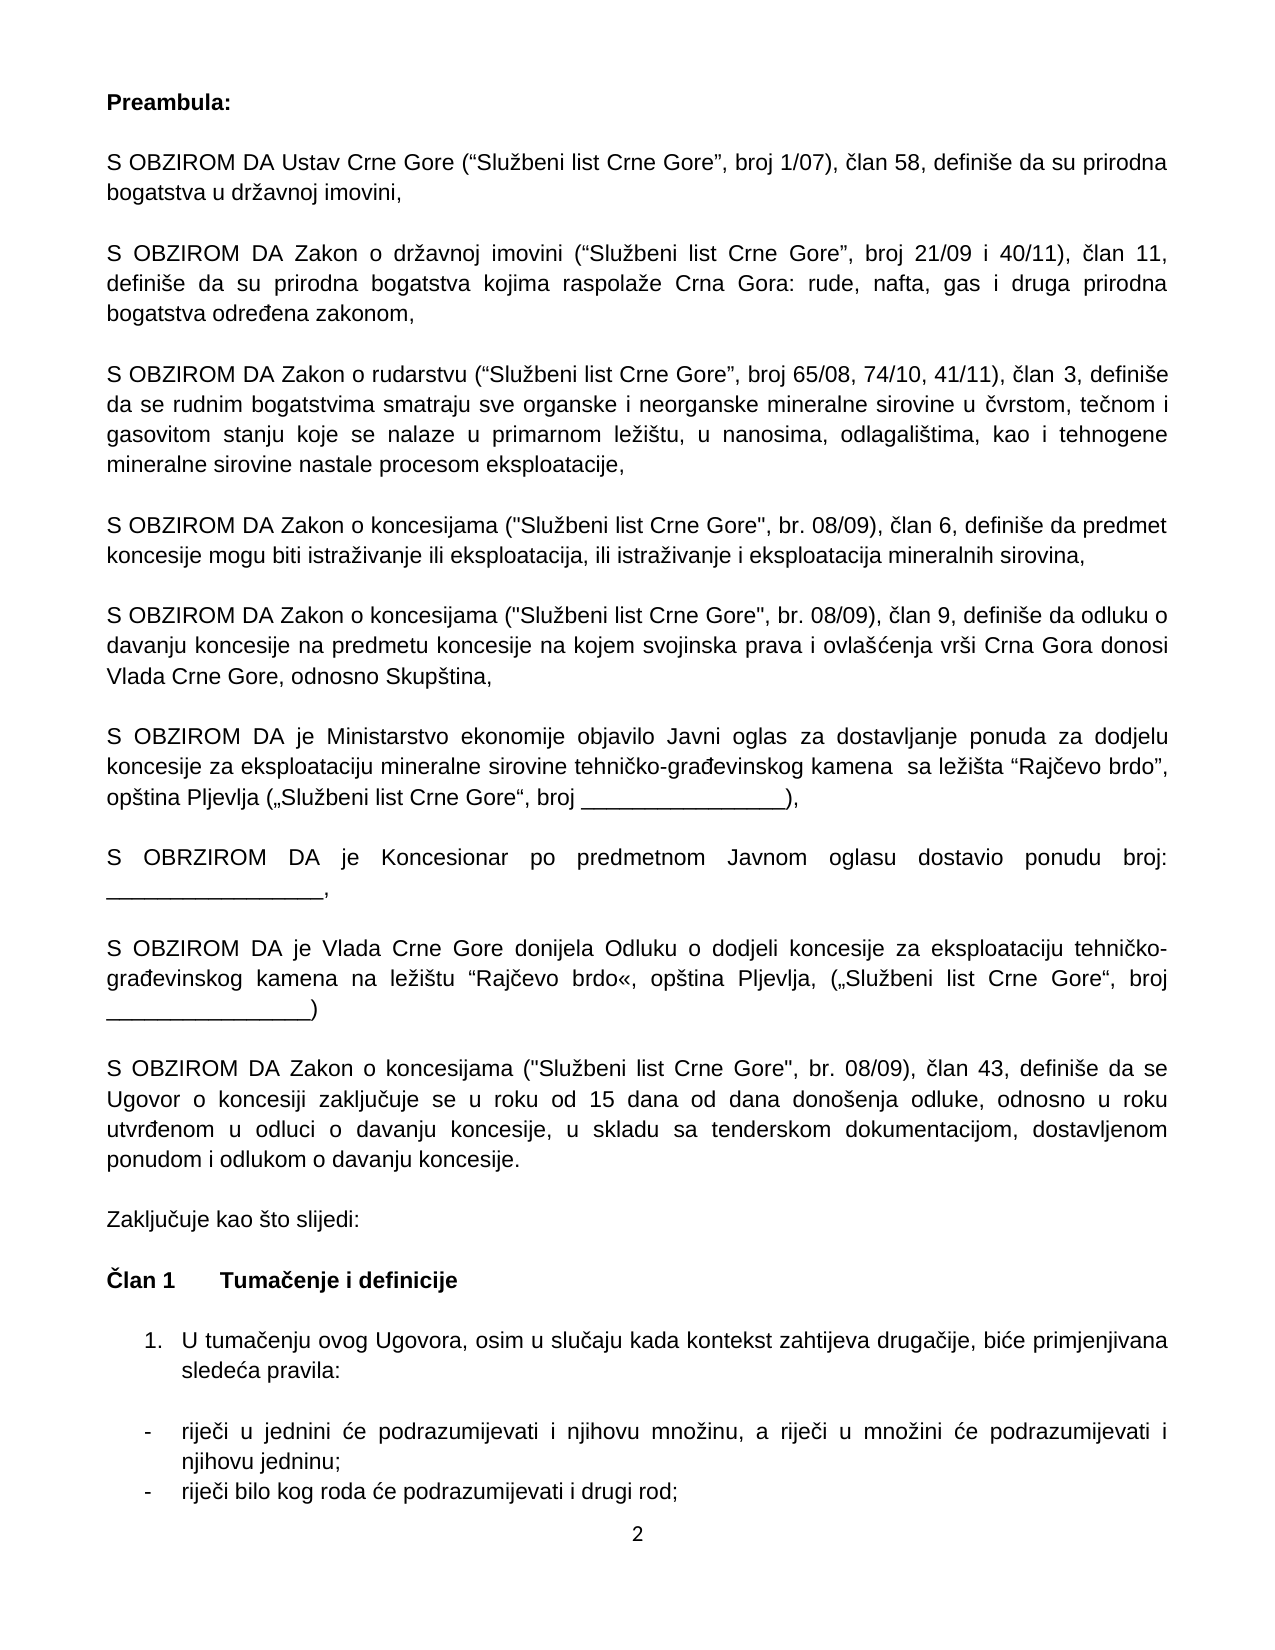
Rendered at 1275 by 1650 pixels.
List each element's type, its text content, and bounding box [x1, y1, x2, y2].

text S OBZIROM DA je Vlada Crne Gore donijela Odluku o dodjeli koncesije za eksploataciju tehničko-građevinskog kamena na ležištu “Rajčevo brdo«, opština Pljevlja, („Službeni list Crne Gore“, broj ________________) [106, 934, 1169, 1021]
text Zaključuje kao što slijedi: [106, 1206, 1169, 1233]
text S OBZIROM DA je Ministarstvo ekonomije objavilo Javni oglas za dostavljanje ponuda za dodjelu koncesije za eksploataciju mineralne sirovine tehničko-građevinskog kamena sa ležišta “Rajčevo brdo”, opština Pljevlja („Službeni list Crne Gore“, broj ________________), [106, 723, 1169, 810]
text S OBZIROM DA Zakon o rudarstvu (“Službeni list Crne Gore”, broj 65/08, 74/10, 41/11), član 3, definiše da se rudnim bogatstvima smatraju sve organske i neorganske mineralne sirovine u čvrstom, tečnom i gasovitom stanju koje se nalaze u primarnom ležištu, u nanosima, odlagalištima, kao i tehnogene mineralne sirovine nastale procesom eksploatacije, [106, 361, 1169, 477]
text S OBRZIROM DA je Koncesionar po predmetnom Javnom oglasu dostavio ponudu broj: _________________, [106, 844, 1169, 900]
list riječi bilo kog roda će podrazumijevati i drugi rod; [144, 1478, 1169, 1504]
text S OBZIROM DA Zakon o koncesijama ("Službeni list Crne Gore", br. 08/09), član 6, definiše da predmet koncesije mogu biti istraživanje ili eksploatacija, ili istraživanje i eksploatacija mineralnih sirovina, [106, 512, 1169, 568]
list Tumačenje i definicije [106, 1267, 1169, 1293]
text S OBZIROM DA Zakon o koncesijama ("Službeni list Crne Gore", br. 08/09), član 43, definiše da se Ugovor o koncesiji zaključuje se u roku od 15 dana od dana donošenja odluke, odnosno u roku utvrđenom u odluci o davanju koncesije, u skladu sa tenderskom dokumentacijom, dostavljenom ponudom i odlukom o davanju koncesije. [106, 1055, 1169, 1172]
text S OBZIROM DA Zakon o državnoj imovini (“Službeni list Crne Gore”, broj 21/09 i 40/11), član 11, definiše da su prirodna bogatstva kojima raspolaže Crna Gora: rude, nafta, gas i druga prirodna bogatstva određena zakonom, [106, 240, 1169, 326]
subtitle Preambula: [106, 89, 1169, 115]
text S OBZIROM DA Ustav Crne Gore (“Službeni list Crne Gore”, broj 1/07), član 58, definiše da su prirodna bogatstva u državnoj imovini, [106, 149, 1169, 206]
list U tumačenju ovog Ugovora, osim u slučaju kada kontekst zahtijeva drugačije, biće primjenjivana sledeća pravila: [144, 1327, 1169, 1384]
text S OBZIROM DA Zakon o koncesijama ("Službeni list Crne Gore", br. 08/09), član 9, definiše da odluku o davanju koncesije na predmetu koncesije na kojem svojinska prava i ovlašćenja vrši Crna Gora donosi Vlada Crne Gore, odnosno Skupština, [106, 602, 1169, 689]
list riječi u jednini će podrazumijevati i njihovu množinu, a riječi u množini će podrazumijevati i njihovu jedninu; [144, 1418, 1169, 1474]
